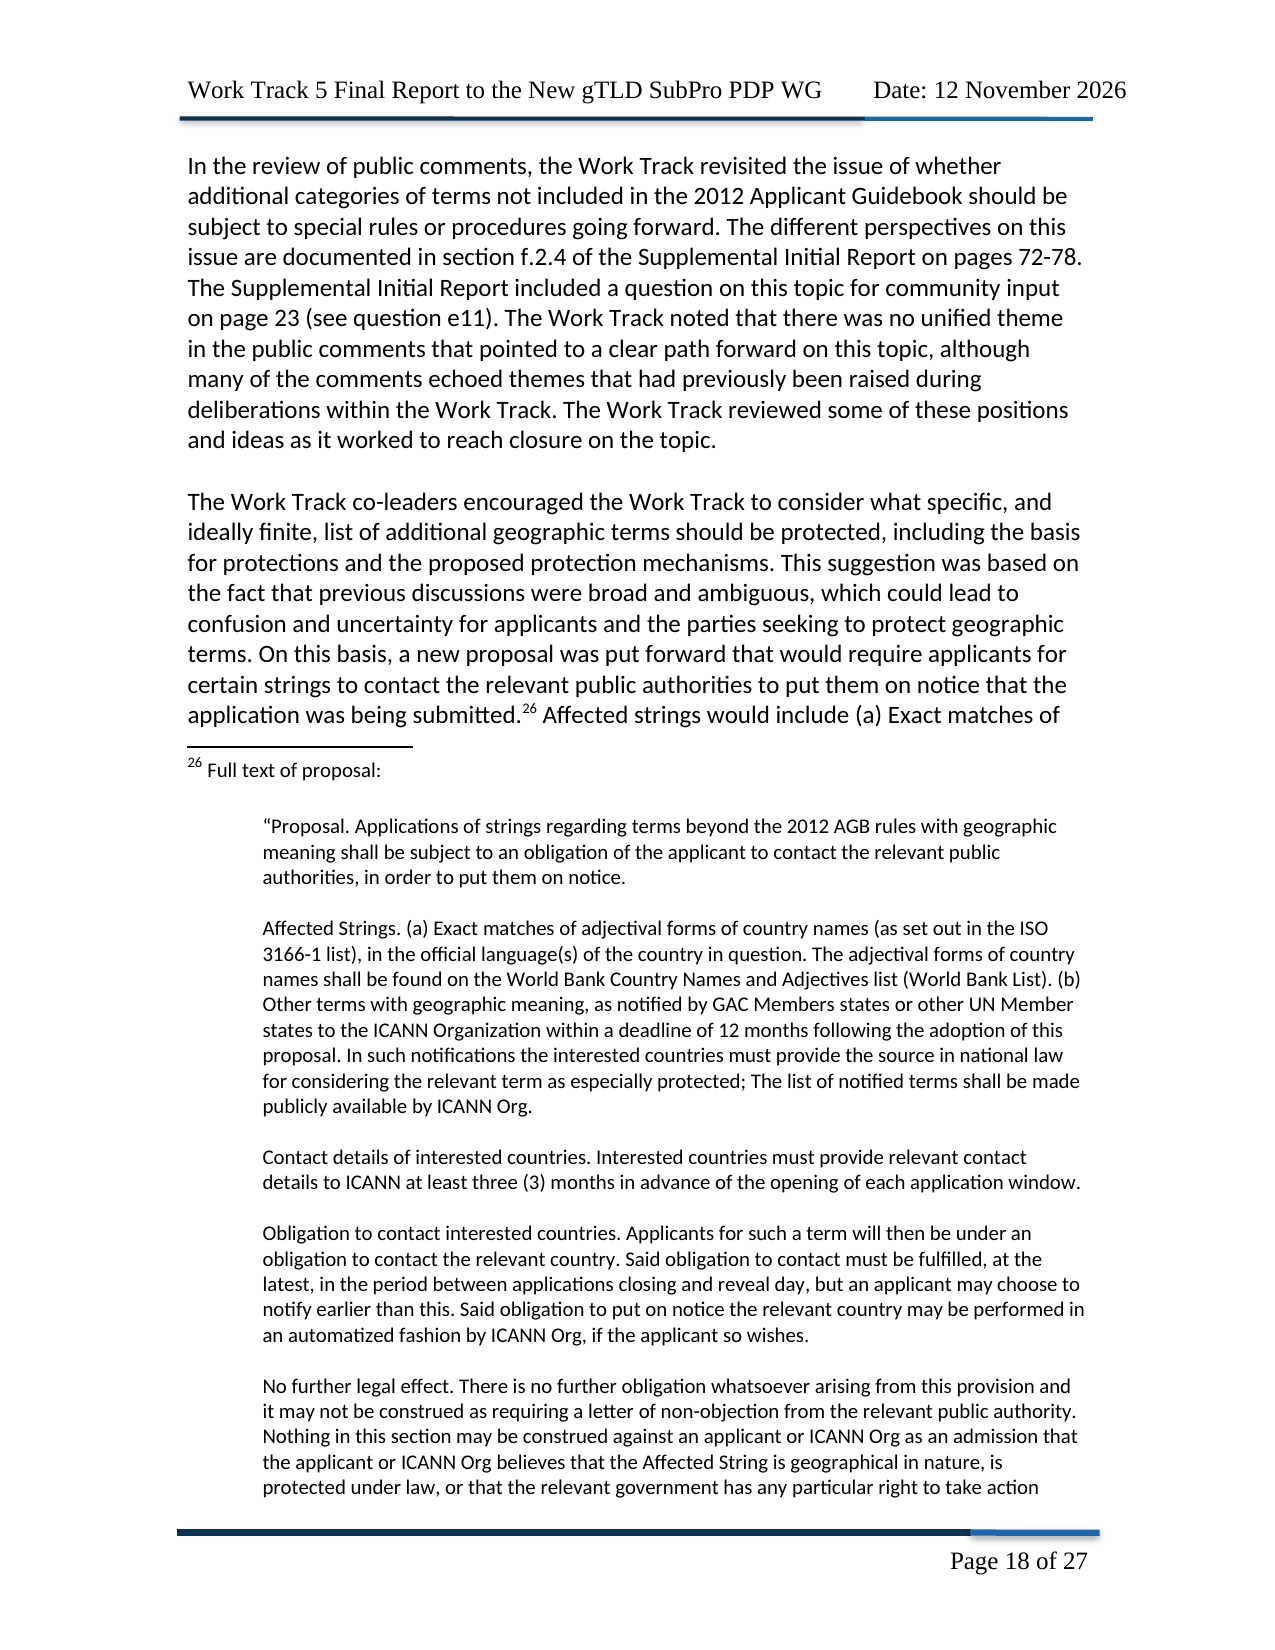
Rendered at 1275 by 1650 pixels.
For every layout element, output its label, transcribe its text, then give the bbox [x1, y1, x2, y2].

text The Work Track co-leaders encouraged the Work Track to consider what specific, and ideally finite, list of additional geographic terms should be protected, including the basis for protections and the proposed protection mechanisms. This suggestion was based on the fact that previous discussions were broad and ambiguous, which could lead to confusion and uncertainty for applicants and the parties seeking to protect geographic terms. On this basis, a new proposal was put forward that would require applicants for certain strings to contact the relevant public authorities to put them on notice that the application was being submitted. Affected strings would include (a) Exact matches of adjectival forms of country names (as set out in the ISO 3166-1 list), in the official language(s) of the country in question and (b) Other terms with geographic meaning, as notified by GAC Members states or other UN Member states to the ICANN Organization. The country would need to provide the source in national law for considering the relevant term as especially protected. ICANN would publish the list of terms covered in part (b) of the proposal. [187, 486, 1088, 730]
text In the review of public comments, the Work Track revisited the issue of whether additional categories of terms not included in the 2012 Applicant Guidebook should be subject to special rules or procedures going forward. The different perspectives on this issue are documented in section f.2.4 of the Supplemental Initial Report on pages 72-78. The Supplemental Initial Report included a question on this topic for community input on page 23 (see question e11). The Work Track noted that there was no unified theme in the public comments that pointed to a clear path forward on this topic, although many of the comments echoed themes that had previously been raised during deliberations within the Work Track. The Work Track reviewed some of these positions and ideas as it worked to reach closure on the topic. [187, 150, 1088, 455]
